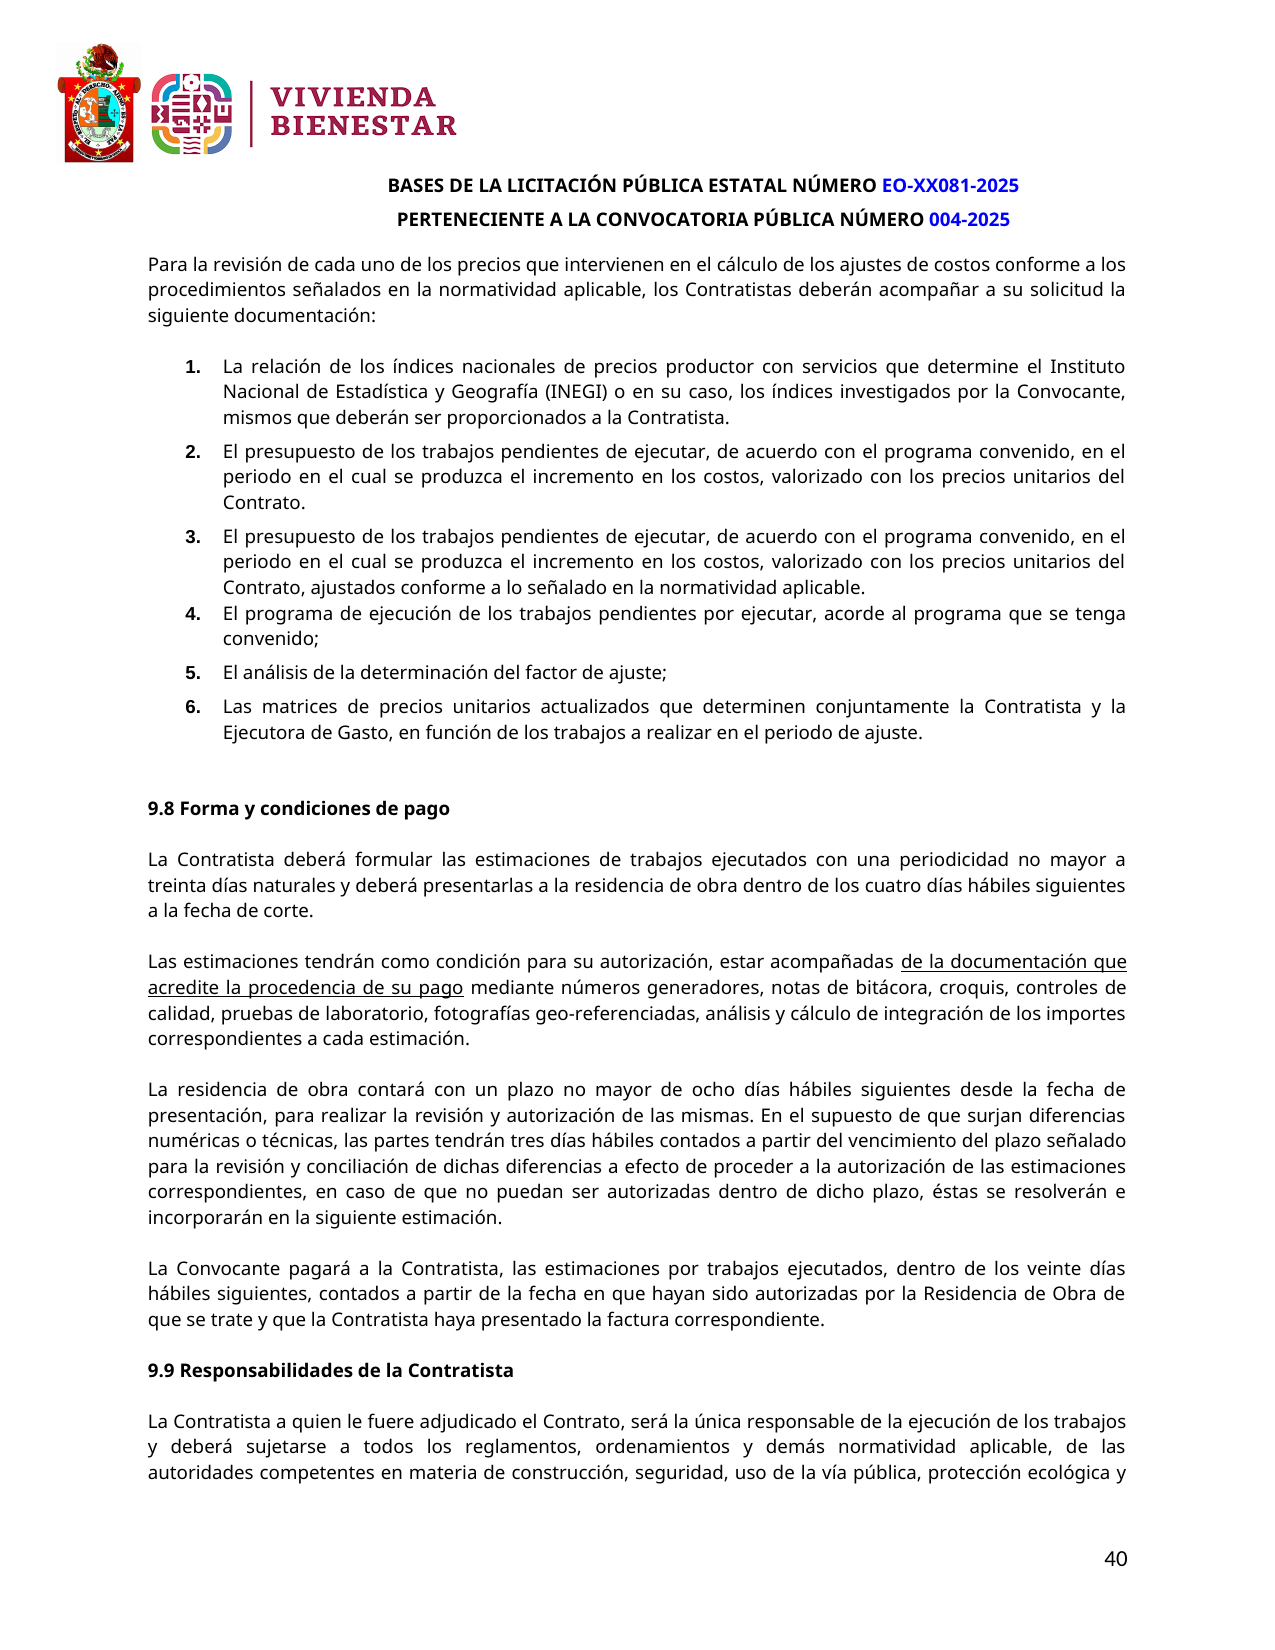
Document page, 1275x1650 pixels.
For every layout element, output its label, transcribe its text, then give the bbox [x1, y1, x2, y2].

list Las matrices de precios unitarios actualizados que determinen conjuntamente la Contratista y la Ejecutora de Gasto, en función de los trabajos a realizar en el periodo de ajuste. [185, 693, 1127, 744]
text La Contratista deberá formular las estimaciones de trabajos ejecutados con una periodicidad no mayor a treinta días naturales y deberá presentarlas a la residencia de obra dentro de los cuatro días hábiles siguientes a la fecha de corte. [148, 847, 1127, 923]
text La Convocante pagará a la Contratista, las estimaciones por trabajos ejecutados, dentro de los veinte días hábiles siguientes, contados a partir de la fecha en que hayan sido autorizadas por la Residencia de Obra de que se trate y que la Contratista haya presentado la factura correspondiente. [148, 1255, 1127, 1332]
list El presupuesto de los trabajos pendientes de ejecutar, de acuerdo con el programa convenido, en el periodo en el cual se produzca el incremento en los costos, valorizado con los precios unitarios del Contrato. [185, 438, 1127, 515]
list La relación de los índices nacionales de precios productor con servicios que determine el Instituto Nacional de Estadística y Geografía (INEGI) o en su caso, los índices investigados por la Convocante, mismos que deberán ser proporcionados a la Contratista. [185, 353, 1127, 430]
picture [147, 66, 473, 163]
list El análisis de la determinación del factor de ajuste; [185, 659, 1127, 685]
list El presupuesto de los trabajos pendientes de ejecutar, de acuerdo con el programa convenido, en el periodo en el cual se produzca el incremento en los costos, valorizado con los precios unitarios del Contrato, ajustados conforme a lo señalado en la normatividad aplicable. [185, 523, 1127, 600]
text La residencia de obra contará con un plazo no mayor de ocho días hábiles siguientes desde la fecha de presentación, para realizar la revisión y autorización de las mismas. En el supuesto de que surjan diferencias numéricas o técnicas, las partes tendrán tres días hábiles contados a partir del vencimiento del plazo señalado para la revisión y conciliación de dichas diferencias a efecto de proceder a la autorización de las estimaciones correspondientes, en caso de que no puedan ser autorizadas dentro de dicho plazo, éstas se resolverán e incorporarán en la siguiente estimación. [148, 1076, 1127, 1229]
text 9.9 Responsabilidades de la Contratista [148, 1357, 1127, 1383]
text 9.8 Forma y condiciones de pago [148, 796, 1127, 821]
list El programa de ejecución de los trabajos pendientes por ejecutar, acorde al programa que se tenga convenido; [185, 600, 1127, 651]
text Las estimaciones tendrán como condición para su autorización, estar acompañadas de la documentación que acredite la procedencia de su pago mediante números generadores, notas de bitácora, croquis, controles de calidad, pruebas de laboratorio, fotografías geo-referenciadas, análisis y cálculo de integración de los importes correspondientes a cada estimación. [148, 949, 1127, 1051]
picture [55, 42, 143, 165]
text Para la revisión de cada uno de los precios que intervienen en el cálculo de los ajustes de costos conforme a los procedimientos señalados en la normatividad aplicable, los Contratistas deberán acompañar a su solicitud la siguiente documentación: [148, 251, 1127, 328]
